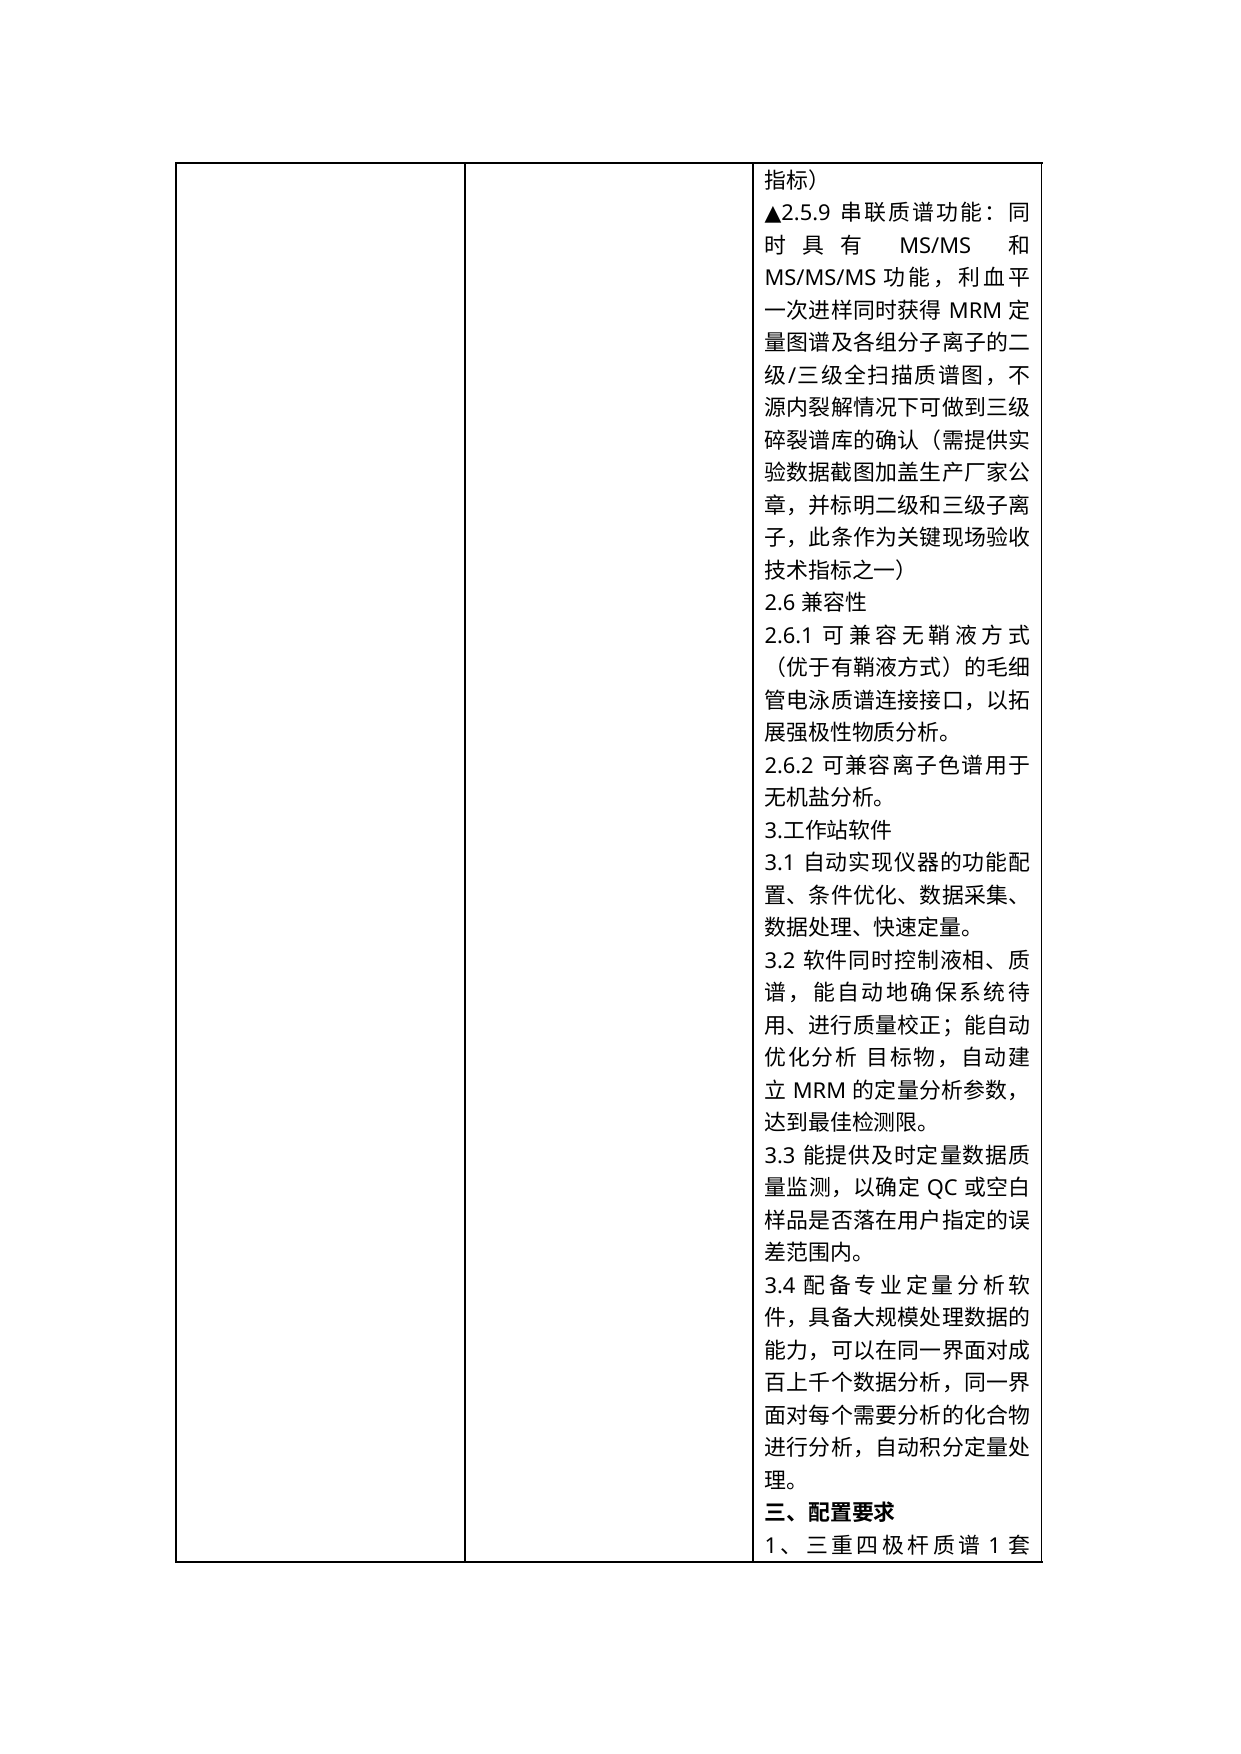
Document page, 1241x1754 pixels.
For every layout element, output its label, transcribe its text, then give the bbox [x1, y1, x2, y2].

table_cell [466, 164, 752, 1561]
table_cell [754, 164, 1041, 1561]
table_cell 1 [177, 164, 464, 1561]
